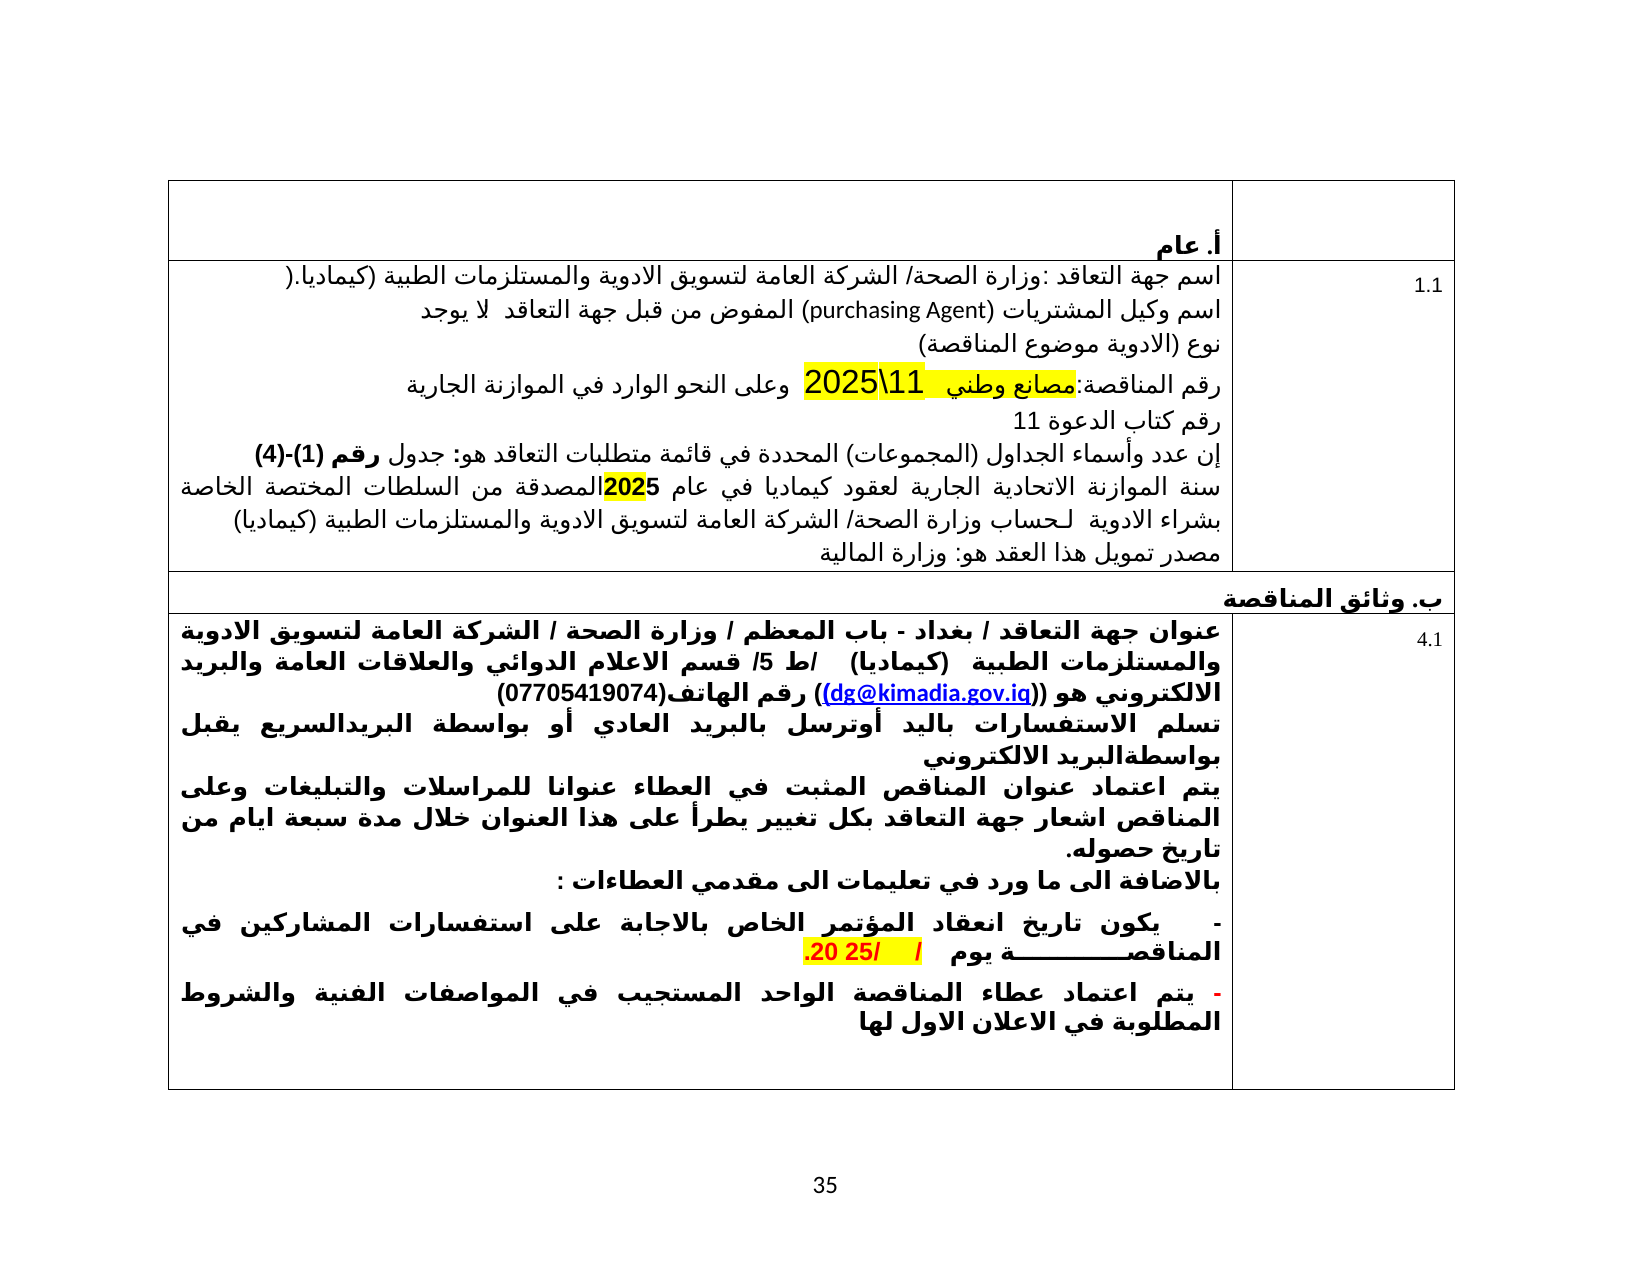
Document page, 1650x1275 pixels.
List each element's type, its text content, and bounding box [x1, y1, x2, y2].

table_cell [1233, 181, 1454, 260]
table_cell 1.1 [1233, 261, 1454, 571]
table_cell 4.1 [1233, 614, 1454, 1089]
table_cell عنوان جهة التعاقد / بغداد - باب المعظم / وزارة الصحة / الشركة العامة لتسويق الادوية والمستلزمات الطبية (كيماديا) /ط 5/ قسم الاعلام الدوائي والعلاقات العامة والبريد الالكتروني هو ((dg@kimadia.gov.iq)) رقم الهاتف(07705419074) تسلم الاستفسارات باليد أوترسل بالبريد العادي أو بواسطة البريدالسريع يقبل بواسطةالبريد الالكتروني يتم اعتماد عنوان المناقص المثبت في العطاء عنوانا للمراسلات والتبليغات وعلى المناقص اشعار جهة التعاقد بكل تغيير يطرأ على هذا العنوان خلال مدة سبعة ايام من تاريخ حصوله. بالاضافة الى ما ورد في تعليمات الى مقدمي العطاءات : - يكون تاريخ انعقاد المؤتمر الخاص بالاجابة على استفسارات المشاركين في المناقصـــــــــــــة يوم / /25 20. - يتم اعتماد عطاء المناقصة الواحد المستجيب في المواصفات الفنية والشروط المطلوبة في الاعلان الاول لها [169, 614, 1232, 1089]
table_cell اسم جهة التعاقد :وزارة الصحة/ الشركة العامة لتسويق الادوية والمستلزمات الطبية (كيماديا.( اسم وكيل المشتريات (purchasing Agent) المفوض من قبل جهة التعاقد: لا يوجد نوع (الادوية موضوع المناقصة) رقم المناقصة:مصانع وطني 11\2025 وعلى النحو الوارد في الموازنة الجارية رقم كتاب الدعوة 11 إن عدد وأسماء الجداول (المجموعات) المحددة في قائمة متطلبات التعاقد هو: جدول رقم (1)-(4) سنة الموازنة الاتحادية الجارية لعقود كيماديا في عام 2025المصدقة من السلطات المختصة الخاصة بشراء الادوية لـحساب وزارة الصحة/ الشركة العامة لتسويق الادوية والمستلزمات الطبية (كيماديا) مصدر تمويل هذا العقد هو: وزارة المالية [169, 261, 1232, 571]
table_cell أ. عام [169, 181, 1232, 260]
table_cell ب. وثائق المناقصة [169, 572, 1454, 613]
